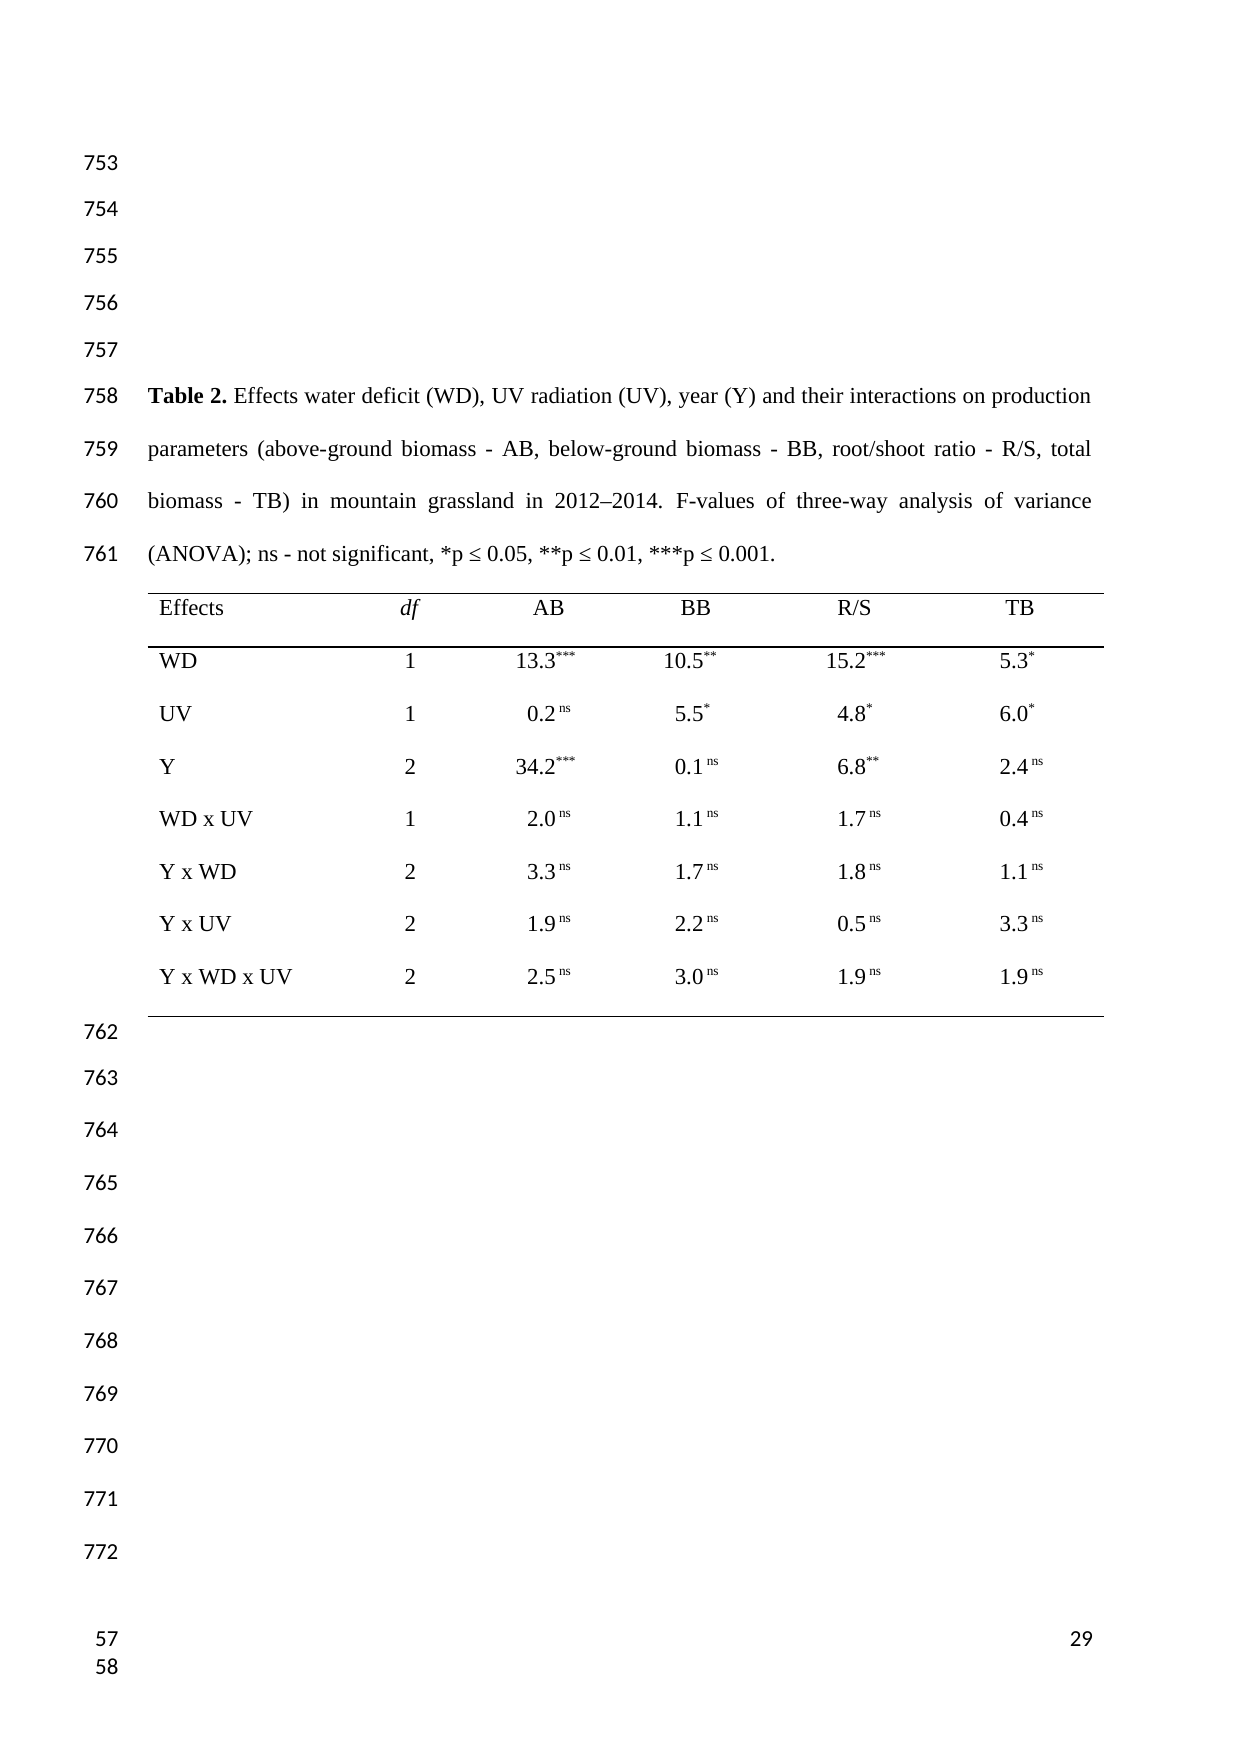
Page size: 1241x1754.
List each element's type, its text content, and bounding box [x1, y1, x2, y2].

table_cell UV [148, 700, 321, 753]
table_header AB [499, 594, 646, 646]
table_cell 1.7 ns [646, 858, 809, 911]
table_cell 4.8* [809, 700, 971, 753]
table_cell 2.0 ns [499, 805, 646, 858]
table_cell 0.2 ns [499, 700, 646, 753]
table_cell 2 [321, 753, 498, 805]
table_header TB [971, 594, 1104, 646]
table_cell 6.0* [971, 700, 1104, 753]
table_cell 15.2*** [809, 648, 971, 700]
text Table 2. Effects water deficit (WD), UV radiation (UV), year (Y) and their interactions on production parameters (above-ground biomass - AB, below-ground biomass - BB, root/shoot ratio - R/S, total biomass - TB) in mountain grassland in 2012–2014. F-values of three-way analysis of variance (ANOVA); ns - not significant, *p ≤ 0.05, **p ≤ 0.01, ***p ≤ 0.001. [148, 382, 1093, 566]
table_cell 2 [321, 963, 498, 1016]
table_header Effects [148, 594, 321, 646]
table_cell 6.8** [809, 753, 971, 805]
table_cell 1.8 ns [809, 858, 971, 911]
table_cell 2.2 ns [646, 911, 809, 963]
table_cell 3.0 ns [646, 963, 809, 1016]
table_header BB [646, 594, 809, 646]
table_cell 1.1 ns [971, 858, 1104, 911]
table_cell 0.4 ns [971, 805, 1104, 858]
table_cell Y x WD x UV [148, 963, 321, 1016]
table_cell 1 [321, 648, 498, 700]
table_cell 5.3* [971, 648, 1104, 700]
table_cell 1.9 ns [499, 911, 646, 963]
table_cell 34.2*** [499, 753, 646, 805]
table_cell 2 [321, 858, 498, 911]
table_cell 1.9 ns [809, 963, 971, 1016]
table_header df [321, 594, 498, 646]
table_cell 2.5 ns [499, 963, 646, 1016]
table_header R/S [809, 594, 971, 646]
table_cell Y [148, 753, 321, 805]
table_cell 10.5** [646, 648, 809, 700]
table_cell 0.1 ns [646, 753, 809, 805]
table_cell 13.3*** [499, 648, 646, 700]
table_cell 1.9 ns [971, 963, 1104, 1016]
table_cell 1 [321, 700, 498, 753]
table_cell WD [148, 648, 321, 700]
table_cell 3.3 ns [971, 911, 1104, 963]
table_cell 1 [321, 805, 498, 858]
table_cell Y x WD [148, 858, 321, 911]
table_cell 1.7 ns [809, 805, 971, 858]
table_cell 2.4 ns [971, 753, 1104, 805]
table_cell WD x UV [148, 805, 321, 858]
table_cell 5.5* [646, 700, 809, 753]
table_cell 0.5 ns [809, 911, 971, 963]
table_cell 2 [321, 911, 498, 963]
table_cell Y x UV [148, 911, 321, 963]
table_cell 3.3 ns [499, 858, 646, 911]
table_cell 1.1 ns [646, 805, 809, 858]
